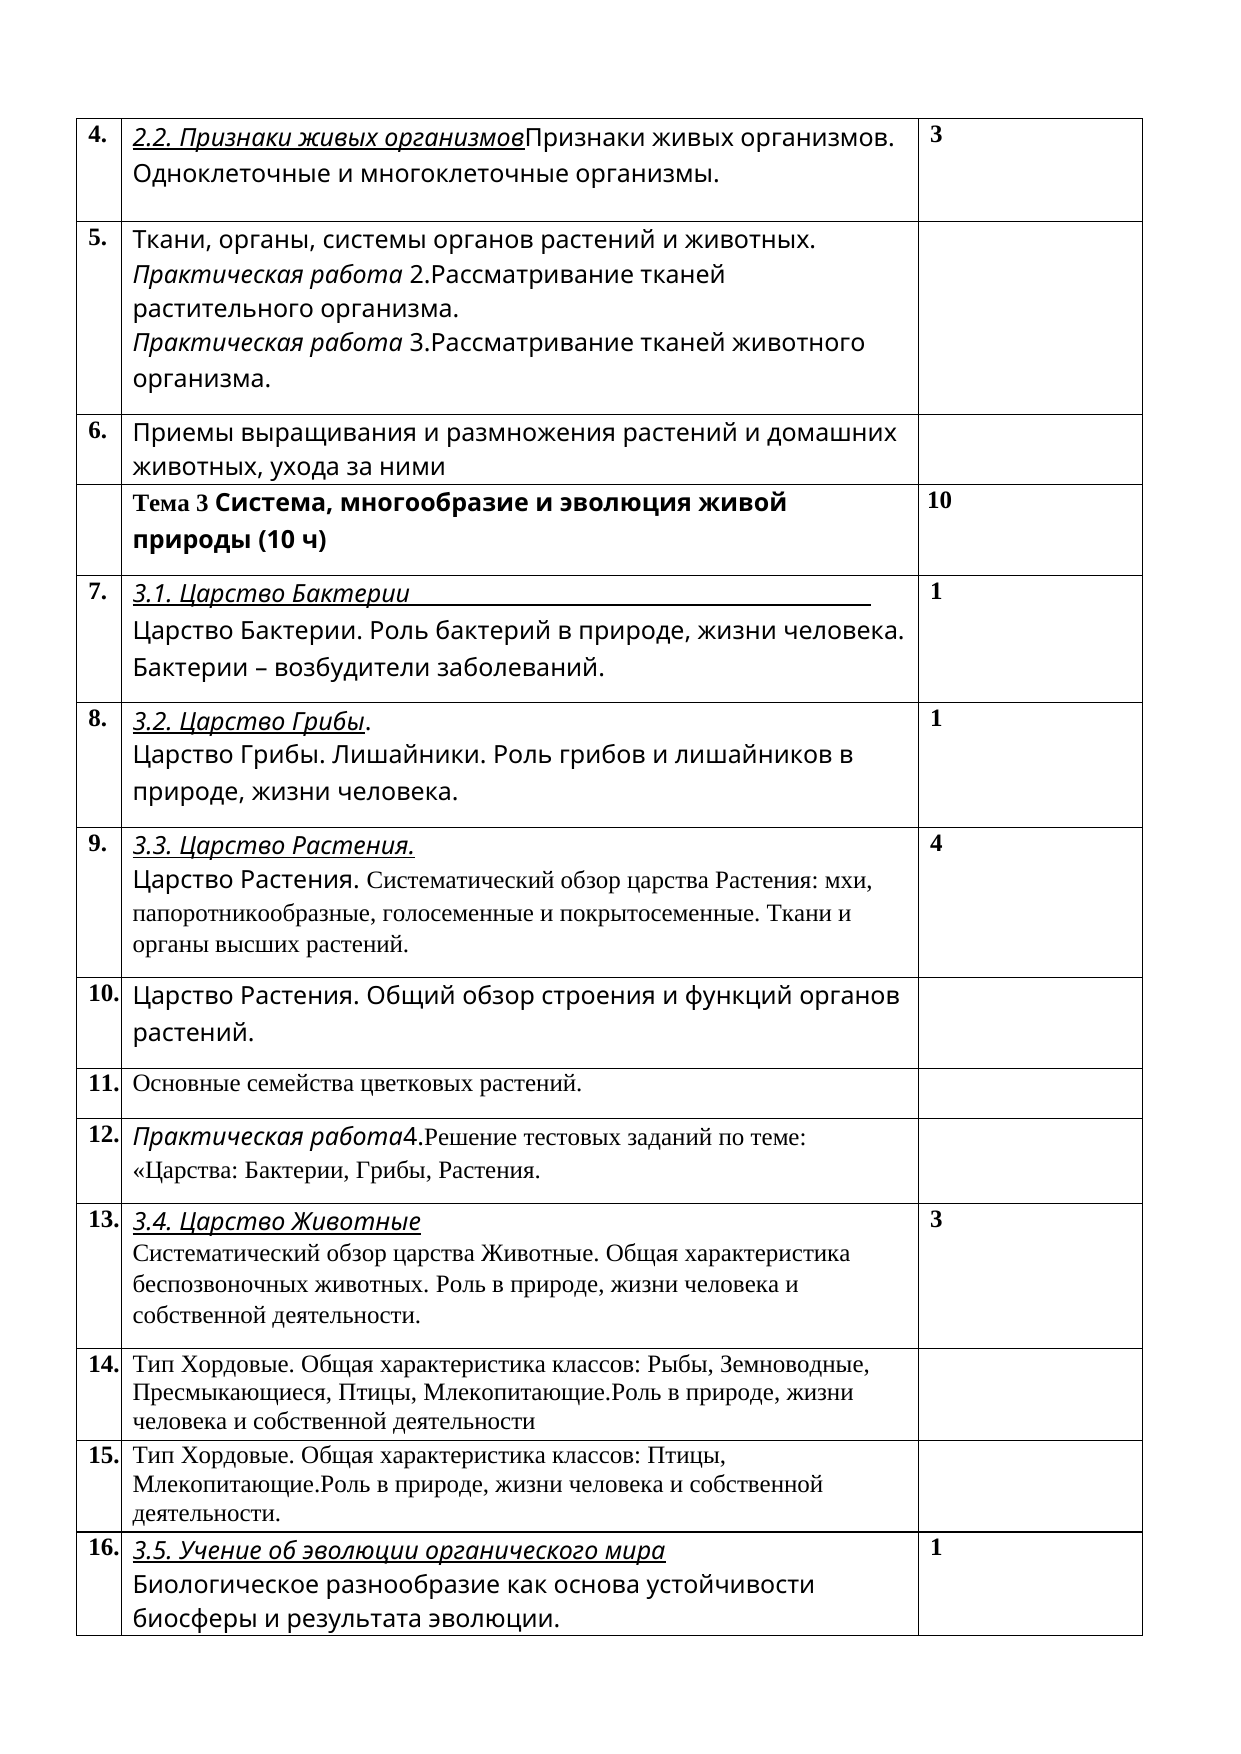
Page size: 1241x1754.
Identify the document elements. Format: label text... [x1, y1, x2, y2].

table_cell 1 [919, 1533, 1142, 1634]
table_cell Ткани, органы, системы органов растений и животных. Практическая работа 2.Рассматривание тканей растительного организма. Практическая работа 3.Рассматривание тканей животного организма. [122, 222, 918, 414]
table_cell Царство Растения. Общий обзор строения и функций органов растений. [122, 978, 918, 1067]
table_cell [77, 222, 121, 414]
table_cell Тема 3 Система, многообразие и эволюция живой природы (10 ч) [122, 485, 918, 575]
table_cell Приемы выращивания и размножения растений и домашних животных, ухода за ними [122, 415, 918, 484]
table_cell [77, 576, 121, 702]
table_cell 4 [919, 828, 1142, 977]
table_cell 3.4. Царство Животные Систематический обзор царства Животные. Общая характеристика беспозвоночных животных. Роль в природе, жизни человека и собственной деятельности. [122, 1204, 918, 1348]
table_cell [77, 1119, 121, 1203]
table_cell [919, 1119, 1142, 1203]
table_cell [77, 119, 121, 221]
table_cell 10 [919, 485, 1142, 575]
table_cell [77, 415, 121, 484]
table_cell Тип Хордовые. Общая характеристика классов: Рыбы, Земноводные, Пресмыкающиеся, Птицы, Млекопитающие.Роль в природе, жизни человека и собственной деятельности [122, 1349, 918, 1439]
table_cell 1 [919, 576, 1142, 702]
table_cell 3.1. Царство Бактерии Царство Бактерии. Роль бактерий в природе, жизни человека. Бактерии – возбудители заболеваний. [122, 576, 918, 702]
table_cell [122, 1533, 918, 1634]
table_cell [919, 1069, 1142, 1118]
table_cell Практическая работа4.Решение тестовых заданий по теме: «Царства: Бактерии, Грибы, Растения. [122, 1119, 918, 1203]
table_cell Основные семейства цветковых растений. [122, 1069, 918, 1118]
table_cell 2.2. Признаки живых организмовПризнаки живых организмов. Одноклеточные и многоклеточные организмы. [122, 119, 918, 221]
table_cell [77, 1349, 121, 1439]
table_cell [919, 415, 1142, 484]
table_cell 3 [919, 119, 1142, 221]
table_cell 3.3. Царство Растения. Царство Растения. Систематический обзор царства Растения: мхи, папоротникообразные, голосеменные и покрытосеменные. Ткани и органы высших растений. [122, 828, 918, 977]
table_cell [77, 703, 121, 827]
table_cell Тип Хордовые. Общая характеристика классов: Птицы, Млекопитающие.Роль в природе, жизни человека и собственной деятельности. [122, 1441, 918, 1531]
table_cell [919, 1349, 1142, 1439]
table_cell [77, 1441, 121, 1531]
table_cell 3 [919, 1204, 1142, 1348]
table_cell [919, 222, 1142, 414]
table_cell [77, 1533, 121, 1634]
table_cell [919, 1441, 1142, 1531]
table_cell 1 [919, 703, 1142, 827]
table_cell [919, 978, 1142, 1067]
table_cell [77, 978, 121, 1067]
table_cell [77, 828, 121, 977]
table_cell [77, 485, 121, 575]
table_cell [77, 1069, 121, 1118]
table_cell 3.2. Царство Грибы. Царство Грибы. Лишайники. Роль грибов и лишайников в природе, жизни человека. [122, 703, 918, 827]
table_cell [77, 1204, 121, 1348]
